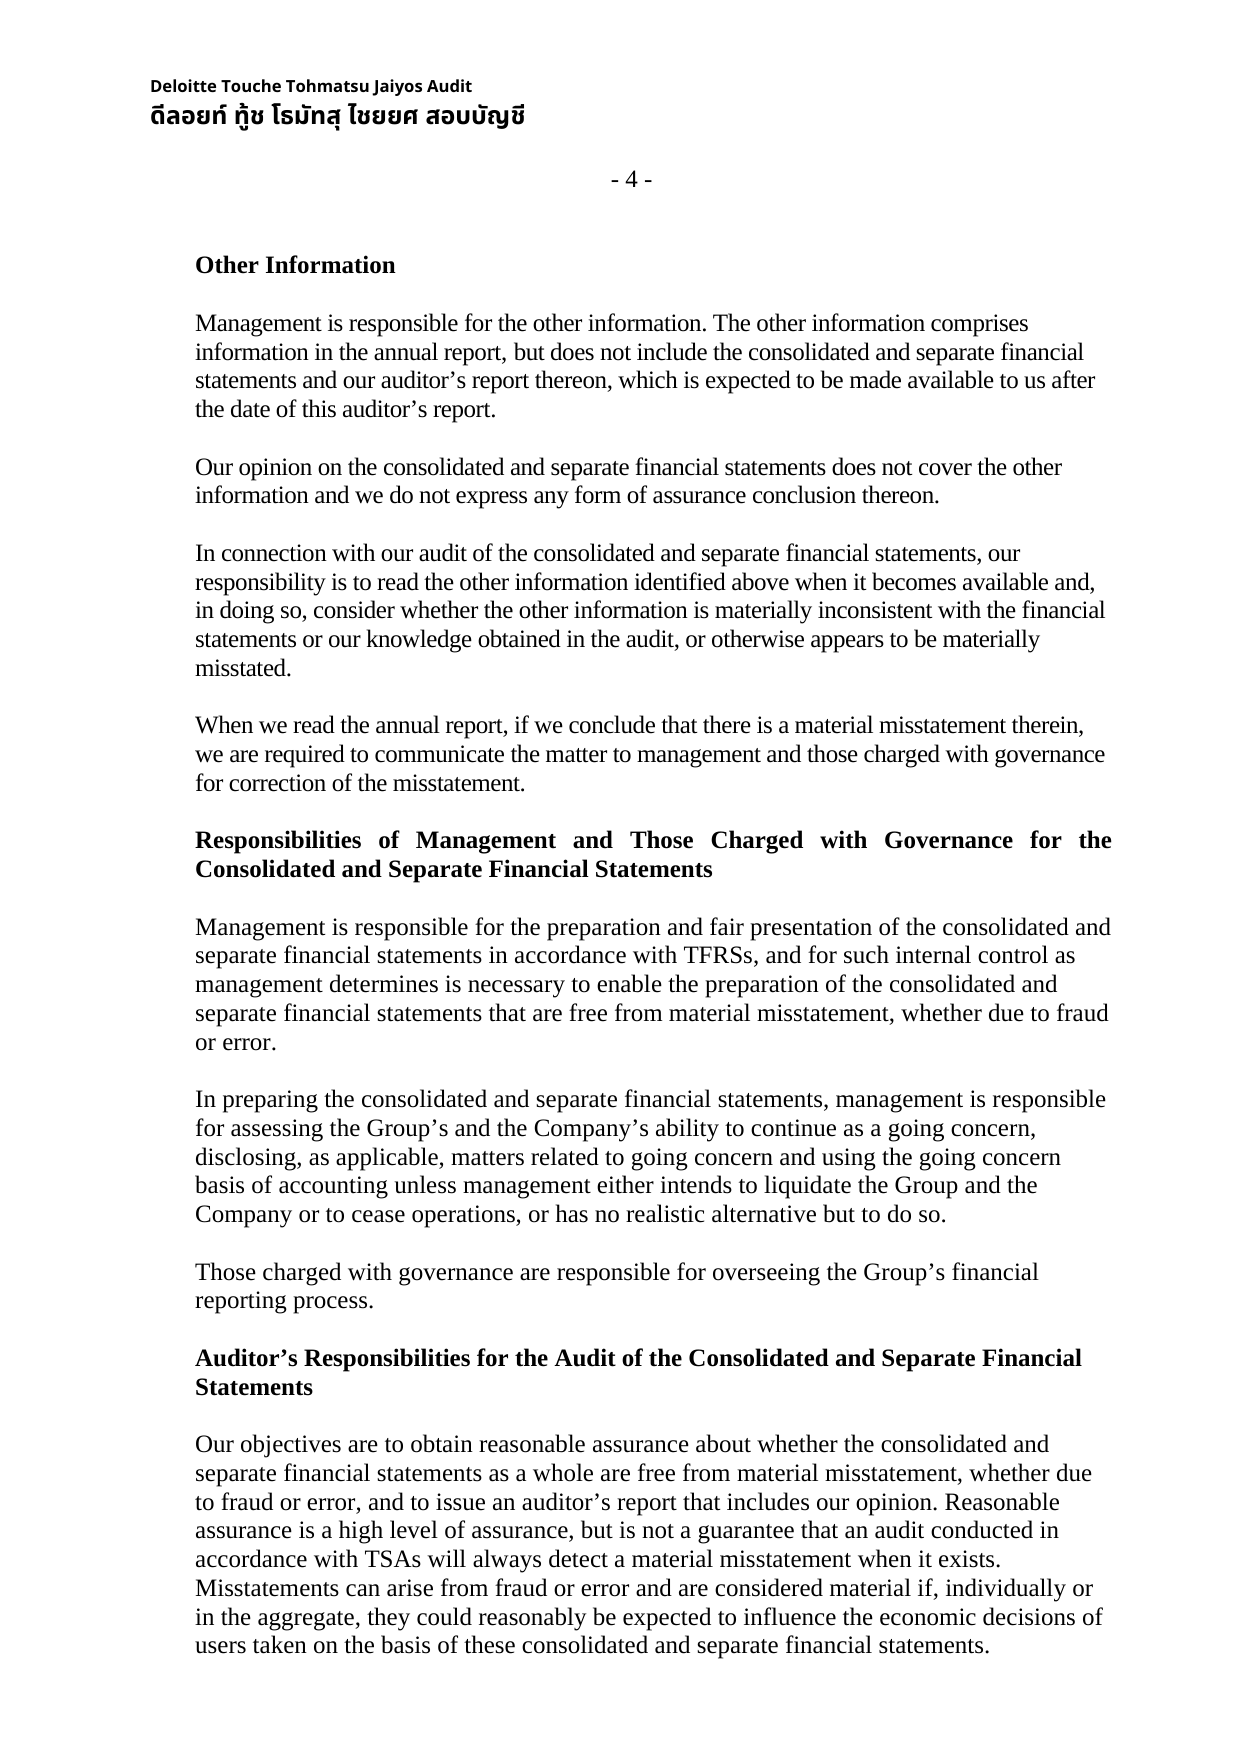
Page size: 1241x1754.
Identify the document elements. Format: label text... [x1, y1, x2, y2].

text Management is responsible for the preparation and fair presentation of the consolidated and separate financial statements in accordance with TFRSs, and for such internal control as management determines is necessary to enable the preparation of the consolidated and separate financial statements that are free from material misstatement, whether due to fraud or error. [195, 912, 1113, 1056]
text Those charged with governance are responsible for overseeing the Group’s financial reporting process. [195, 1257, 1113, 1314]
text In connection with our audit of the consolidated and separate financial statements, our responsibility is to read the other information identified above when it becomes available and, in doing so, consider whether the other information is materially inconsistent with the financial statements or our knowledge obtained in the audit, or otherwise appears to be materially misstated. [195, 538, 1113, 682]
text Auditor’s Responsibilities for the Audit of the Consolidated and Separate Financial Statements [195, 1343, 1113, 1401]
text Our objectives are to obtain reasonable assurance about whether the consolidated and separate financial statements as a whole are free from material misstatement, whether due to fraud or error, and to issue an auditor’s report that includes our opinion. Reasonable assurance is a high level of assurance, but is not a guarantee that an audit conducted in accordance with TSAs will always detect a material misstatement when it exists. Misstatements can arise from fraud or error and are considered material if, individually or in the aggregate, they could reasonably be expected to influence the economic decisions of users taken on the basis of these consolidated and separate financial statements. [195, 1429, 1113, 1659]
text Responsibilities of Management and Those Charged with Governance for the Consolidated and Separate Financial Statements [195, 826, 1113, 883]
text Other Information [195, 251, 1113, 279]
text In preparing the consolidated and separate financial statements, management is responsible for assessing the Group’s and the Company’s ability to continue as a going concern, disclosing, as applicable, matters related to going concern and using the going concern basis of accounting unless management either intends to liquidate the Group and the Company or to cease operations, or has no realistic alternative but to do so. [195, 1084, 1113, 1228]
text Our opinion on the consolidated and separate financial statements does not cover the other information and we do not express any form of assurance conclusion thereon. [195, 452, 1113, 509]
text Management is responsible for the other information. The other information comprises information in the annual report, but does not include the consolidated and separate financial statements and our auditor’s report thereon, which is expected to be made available to us after the date of this auditor’s report. [195, 308, 1113, 423]
text When we read the annual report, if we conclude that there is a material misstatement therein, we are required to communicate the matter to management and those charged with governance for correction of the misstatement. [195, 711, 1113, 797]
